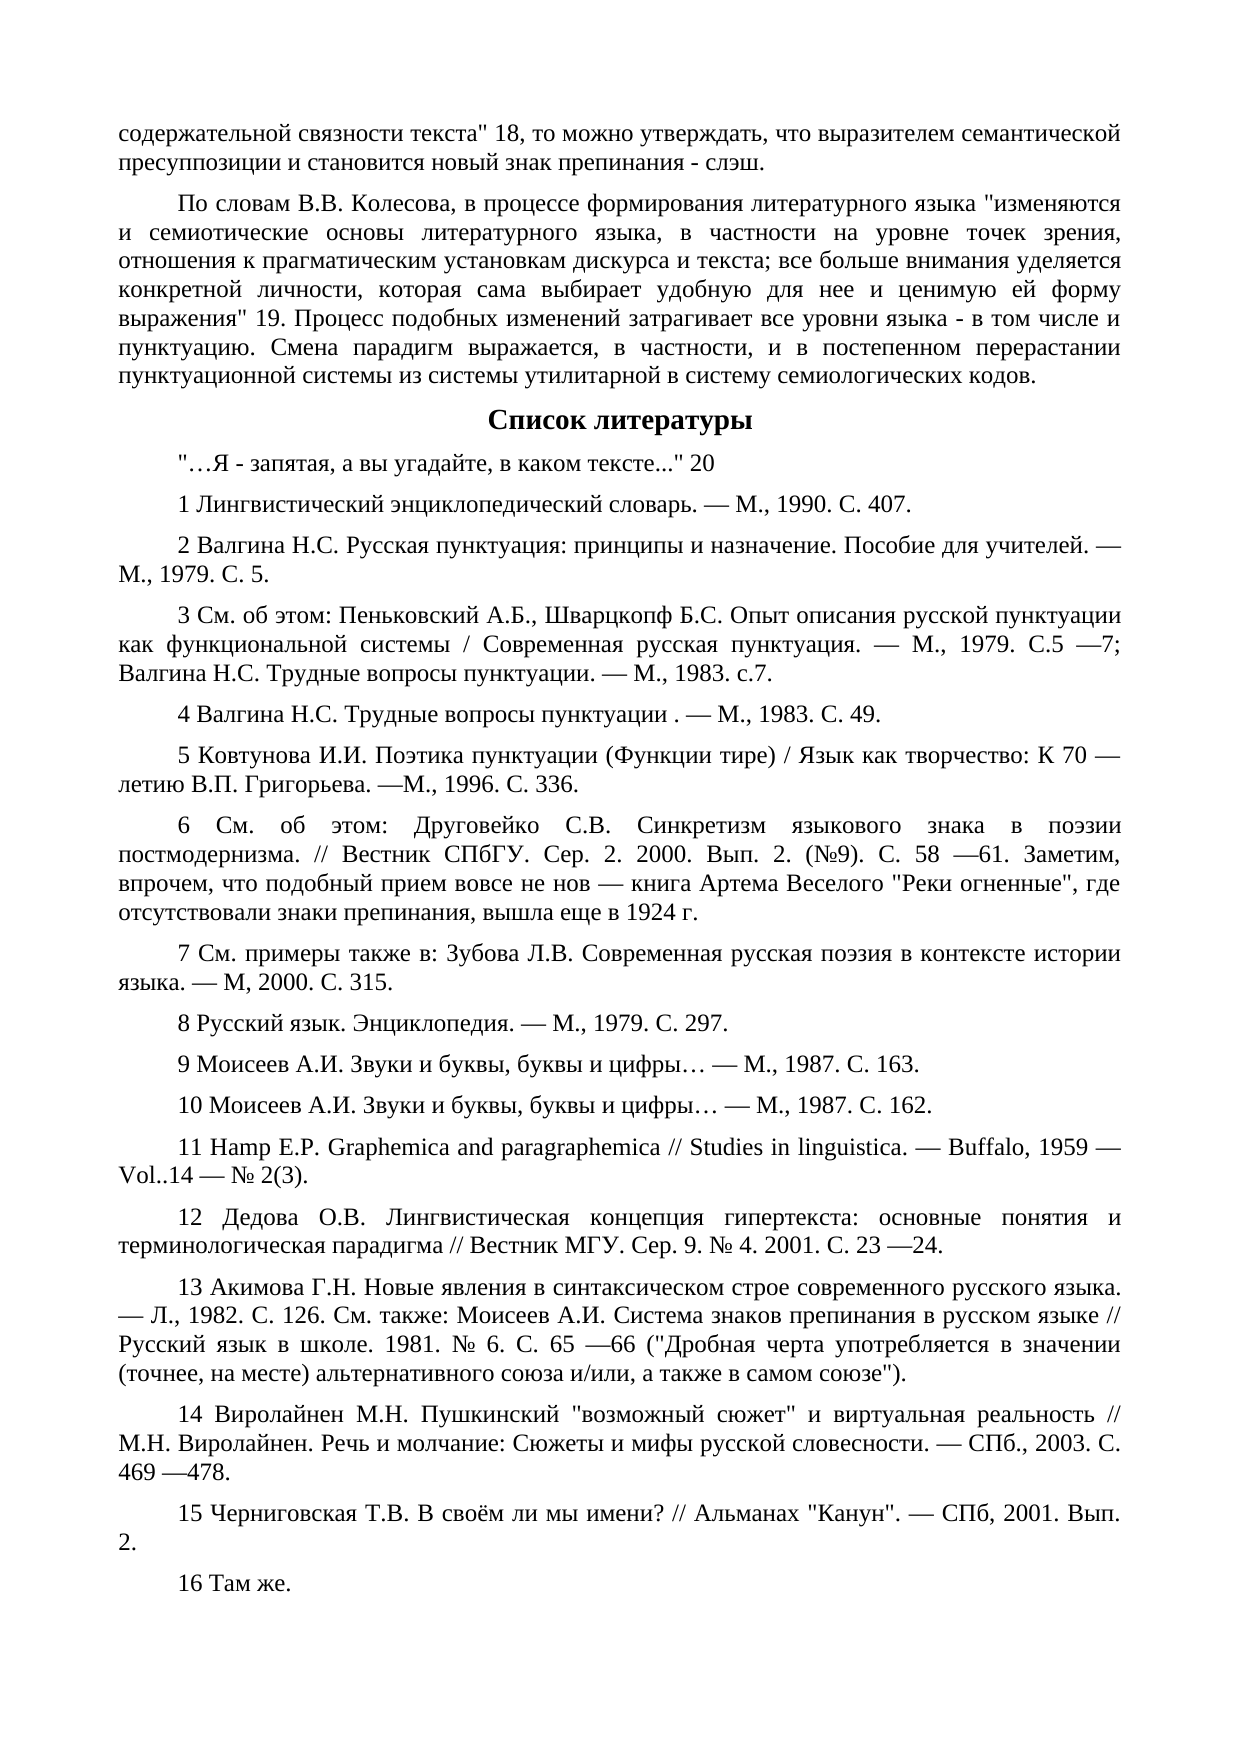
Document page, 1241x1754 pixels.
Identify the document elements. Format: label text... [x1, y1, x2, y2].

text 10 Моисеев А.И. Звуки и буквы, буквы и цифры… — М., 1987. С. 162. [118, 1090, 1122, 1119]
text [118, 118, 1122, 176]
text Список литературы [118, 402, 1122, 435]
text 1 Лингвистический энциклопедический словарь. — М., 1990. С. 407. [118, 489, 1122, 518]
text 2 Валгина Н.С. Русская пунктуация: принципы и назначение. Пособие для учителей. — М., 1979. С. 5. [118, 530, 1122, 588]
text 7 См. примеры также в: Зубова Л.В. Современная русская поэзия в контексте истории языка. — М, 2000. С. 315. [118, 938, 1122, 995]
text 3 См. об этом: Пеньковский А.Б., Шварцкопф Б.С. Опыт описания русской пунктуации как функциональной системы / Современная русская пунктуация. — М., 1979. С.5 —7; Валгина Н.С. Трудные вопросы пунктуации. — М., 1983. с.7. [118, 600, 1122, 687]
text 9 Моисеев А.И. Звуки и буквы, буквы и цифры… — М., 1987. С. 163. [118, 1049, 1122, 1078]
text 11 Hamp E.P. Graphemica and paragraphemica // Studies in linguistica. — Buffalo, 1959 — Vol..14 — № 2(3). [118, 1132, 1122, 1189]
text 16 Там же. [118, 1568, 1122, 1597]
text 6 См. об этом: Друговейко С.В. Синкретизм языкового знака в поэзии постмодернизма. // Вестник СПбГУ. Сер. 2. 2000. Вып. 2. (№9). С. 58 —61. Заметим, впрочем, что подобный прием вовсе не нов — книга Артема Веселого "Реки огненные", где отсутствовали знаки препинания, вышла еще в 1924 г. [118, 810, 1122, 925]
text "…Я - запятая, а вы угадайте, в каком тексте..." 20 [118, 448, 1122, 477]
text 13 Акимова Г.Н. Новые явления в синтаксическом строе современного русского языка. — Л., 1982. С. 126. См. также: Моисеев А.И. Система знаков препинания в русском языке // Русский язык в школе. 1981. № 6. С. 65 —66 ("Дробная черта употребляется в значении (точнее, на месте) альтернативного союза и/или, а также в самом союзе"). [118, 1272, 1122, 1387]
text 8 Русский язык. Энциклопедия. — М., 1979. С. 297. [118, 1008, 1122, 1037]
text 12 Дедова О.В. Лингвистическая концепция гипертекста: основные понятия и терминологическая парадигма // Вестник МГУ. Сер. 9. № 4. 2001. С. 23 —24. [118, 1202, 1122, 1259]
text 4 Валгина Н.С. Трудные вопросы пунктуации . — М., 1983. С. 49. [118, 699, 1122, 728]
text 14 Виролайнен М.Н. Пушкинский "возможный сюжет" и виртуальная реальность // М.Н. Виролайнен. Речь и молчание: Сюжеты и мифы русской словесности. — СПб., 2003. С. 469 —478. [118, 1399, 1122, 1485]
text 15 Черниговская Т.В. В своём ли мы имени? // Альманах "Канун". — СПб, 2001. Вып. 2. [118, 1498, 1122, 1555]
text 5 Ковтунова И.И. Поэтика пунктуации (Функции тире) / Язык как творчество: К 70 —летию В.П. Григорьева. —М., 1996. С. 336. [118, 740, 1122, 798]
text По словам В.В. Колесова, в процессе формирования литературного языка "изменяются и семиотические основы литературного языка, в частности на уровне точек зрения, отношения к прагматическим установкам дискурса и текста; все больше внимания уделяется конкретной личности, которая сама выбирает удобную для нее и ценимую ей форму выражения" 19. Процесс подобных изменений затрагивает все уровни языка - в том числе и пунктуацию. Смена парадигм выражается, в частности, и в постепенном перерастании пунктуационной системы из системы утилитарной в систему семиологических кодов. [118, 188, 1122, 389]
